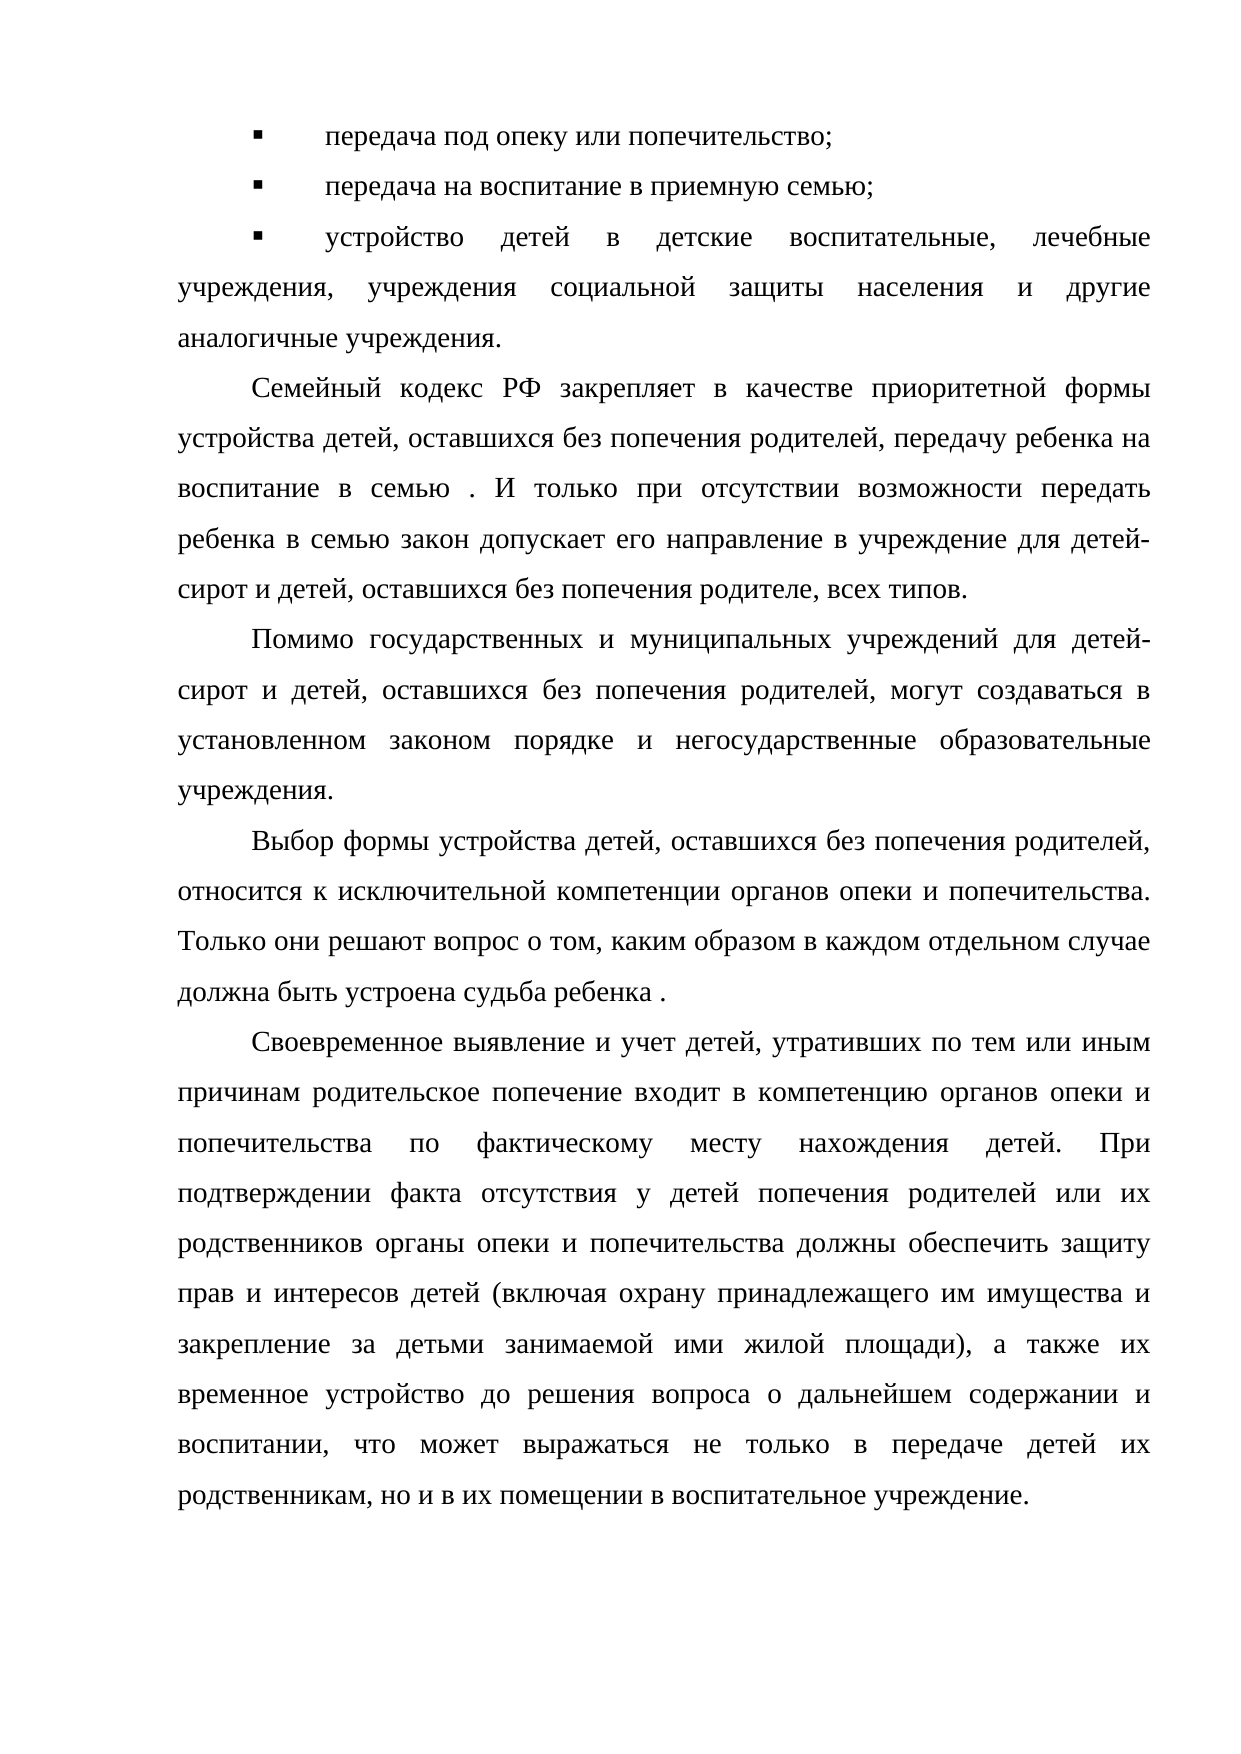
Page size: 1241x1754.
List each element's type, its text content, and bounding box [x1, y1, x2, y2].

list устройство детей в детские воспитательные, лечебные учреждения, учреждения социальной защиты населения и другие аналогичные учреждения. [177, 219, 1152, 353]
list передача под опеку или попечительство; [177, 118, 1152, 152]
text Помимо государственных и муниципальных учреждений для детей-сирот и детей, оставшихся без попечения родителей, могут создаваться в установленном законом порядке и негосударственные образовательные учреждения. [177, 622, 1152, 806]
text Своевременное выявление и учет детей, утративших по тем или иным причинам родительское попечение входит в компетенцию органов опеки и попечительства по фактическому месту нахождения детей. При подтверждении факта отсутствия у детей попечения родителей или их родственников органы опеки и попечительства должны обеспечить защиту прав и интересов детей (включая охрану принадлежащего им имущества и закрепление за детьми занимаемой ими жилой площади), а также их временное устройство до решения вопроса о дальнейшем содержании и воспитании, что может выражаться не только в передаче детей их родственникам, но и в их помещении в воспитательное учреждение. [177, 1024, 1152, 1510]
text Выбор формы устройства детей, оставшихся без попечения родителей, относится к исключительной компетенции органов опеки и попечительства. Только они решают вопрос о том, каким образом в каждом отдельном случае должна быть устроена судьба ребенка . [177, 823, 1152, 1007]
list передача на воспитание в приемную семью; [177, 168, 1152, 202]
text Семейный кодекс РФ закрепляет в качестве приоритетной формы устройства детей, оставшихся без попечения родителей, передачу ребенка на воспитание в семью . И только при отсутствии возможности передать ребенка в семью закон допускает его направление в учреждение для детей-сирот и детей, оставшихся без попечения родителе, всех типов. [177, 370, 1152, 605]
